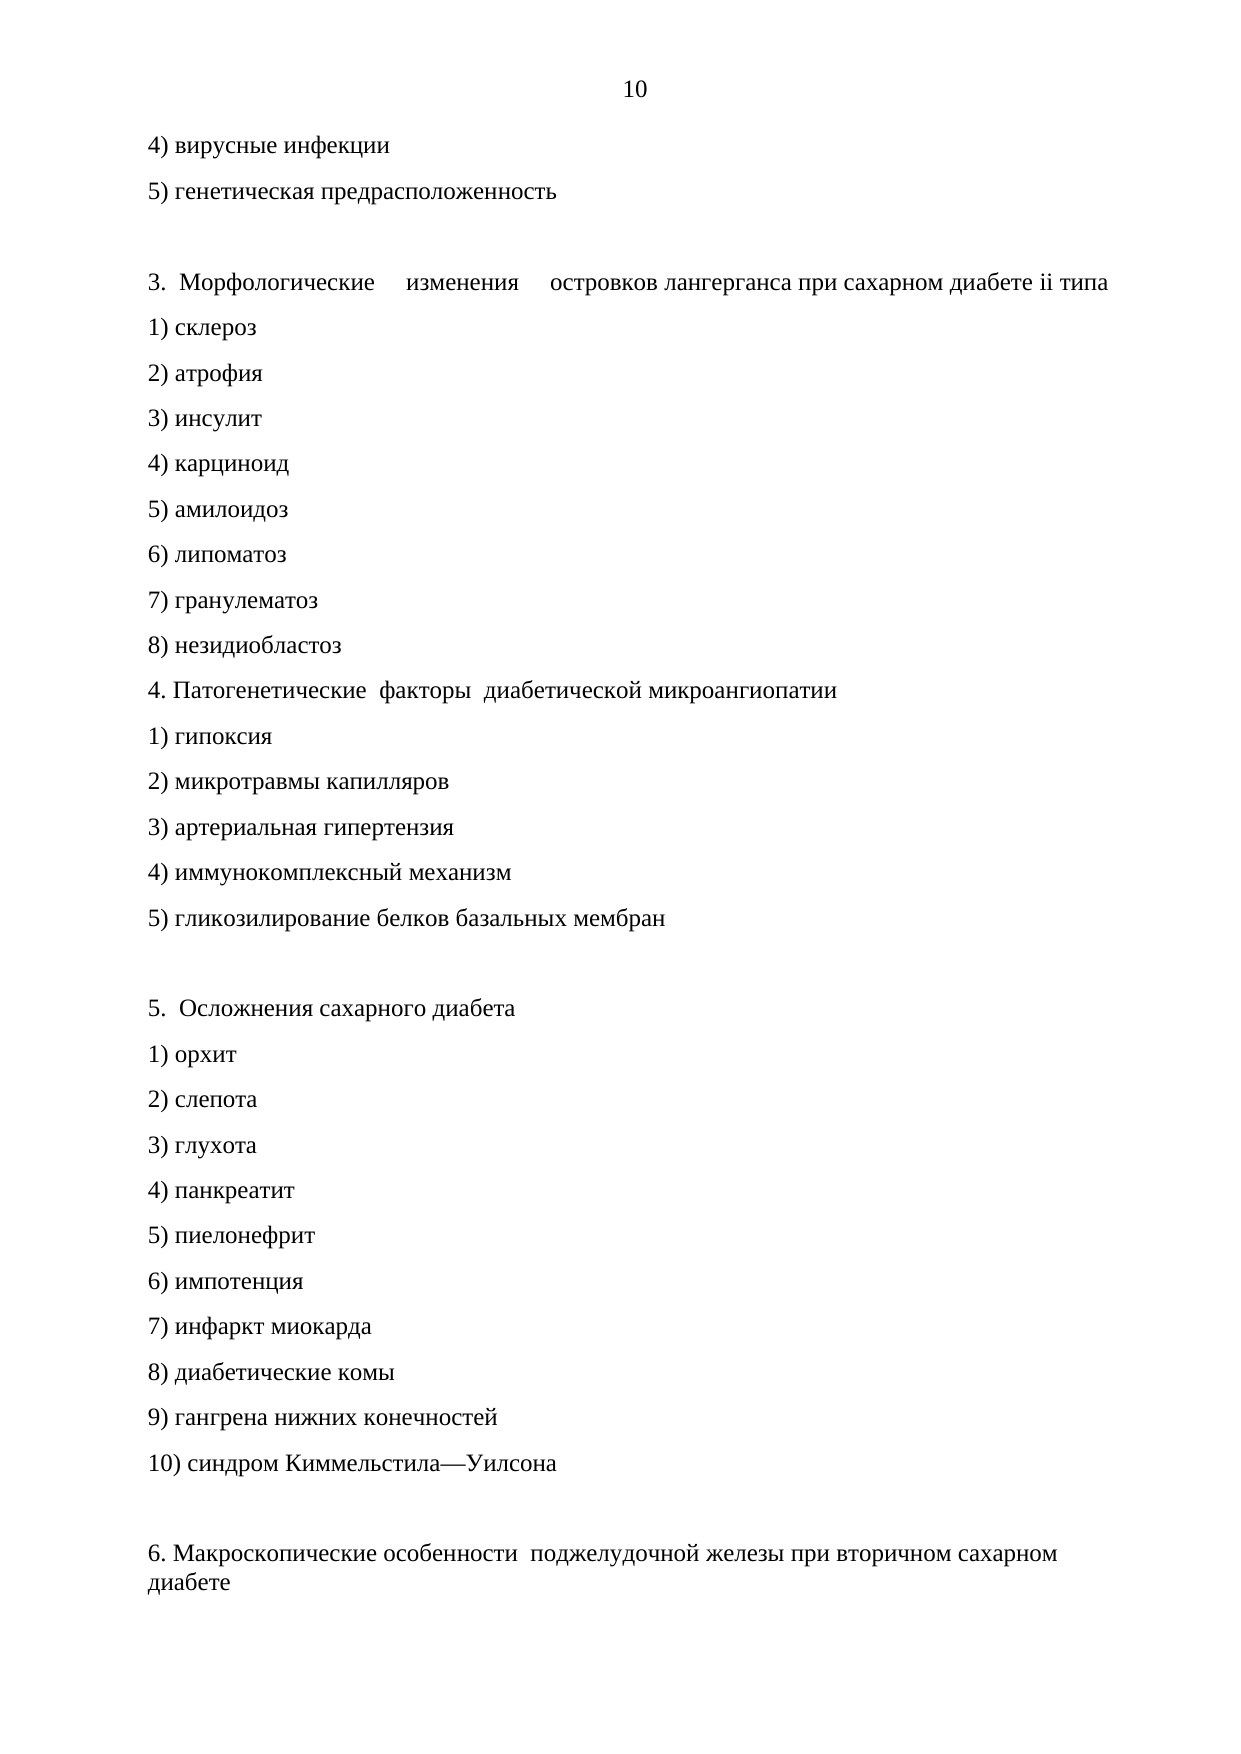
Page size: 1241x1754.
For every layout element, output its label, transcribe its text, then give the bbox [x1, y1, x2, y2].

text 3) глухота [148, 1130, 1122, 1158]
text 5. Осложнения сахарного диабета [148, 993, 1122, 1022]
text 3. Морфологические изменения островков лангерганса при сахарном диабете ii типа [148, 267, 1122, 296]
text 4) вирусные инфекции [148, 131, 1122, 159]
text 3) инсулит [148, 403, 1122, 432]
text 1) гипоксия [148, 721, 1122, 750]
text 8) диабетические комы [148, 1357, 1122, 1386]
text 5) амилоидоз [148, 494, 1122, 523]
text 5) генетическая предрасположенность [148, 176, 1122, 205]
text 6) импотенция [148, 1266, 1122, 1295]
text 6) липоматоз [148, 539, 1122, 568]
text 6. Макроскопические особенности поджелудочной железы при вторичном сахарном диабете [148, 1538, 1122, 1596]
text 5) пиелонефрит [148, 1221, 1122, 1249]
text 5) гликозилирование белков базальных мембран [148, 903, 1122, 931]
text 8) незидиобластоз [148, 630, 1122, 659]
text 2) слепота [148, 1084, 1122, 1113]
text 4) панкреатит [148, 1175, 1122, 1204]
text 2) атрофия [148, 358, 1122, 386]
text 4) карциноид [148, 448, 1122, 477]
text 7) инфаркт миокарда [148, 1311, 1122, 1340]
text 10) синдром Киммельстила—Уилсона [148, 1448, 1122, 1476]
text 3) артериальная гипертензия [148, 812, 1122, 841]
text 1) склероз [148, 312, 1122, 341]
text 4. Патогенетические факторы диабетической микроангиопатии [148, 676, 1122, 704]
text 4) иммунокомплексный механизм [148, 857, 1122, 886]
text 2) микротравмы капилляров [148, 766, 1122, 795]
text 9) гангрена нижних конечностей [148, 1402, 1122, 1431]
text 7) гранулематоз [148, 585, 1122, 613]
text 1) орхит [148, 1039, 1122, 1068]
